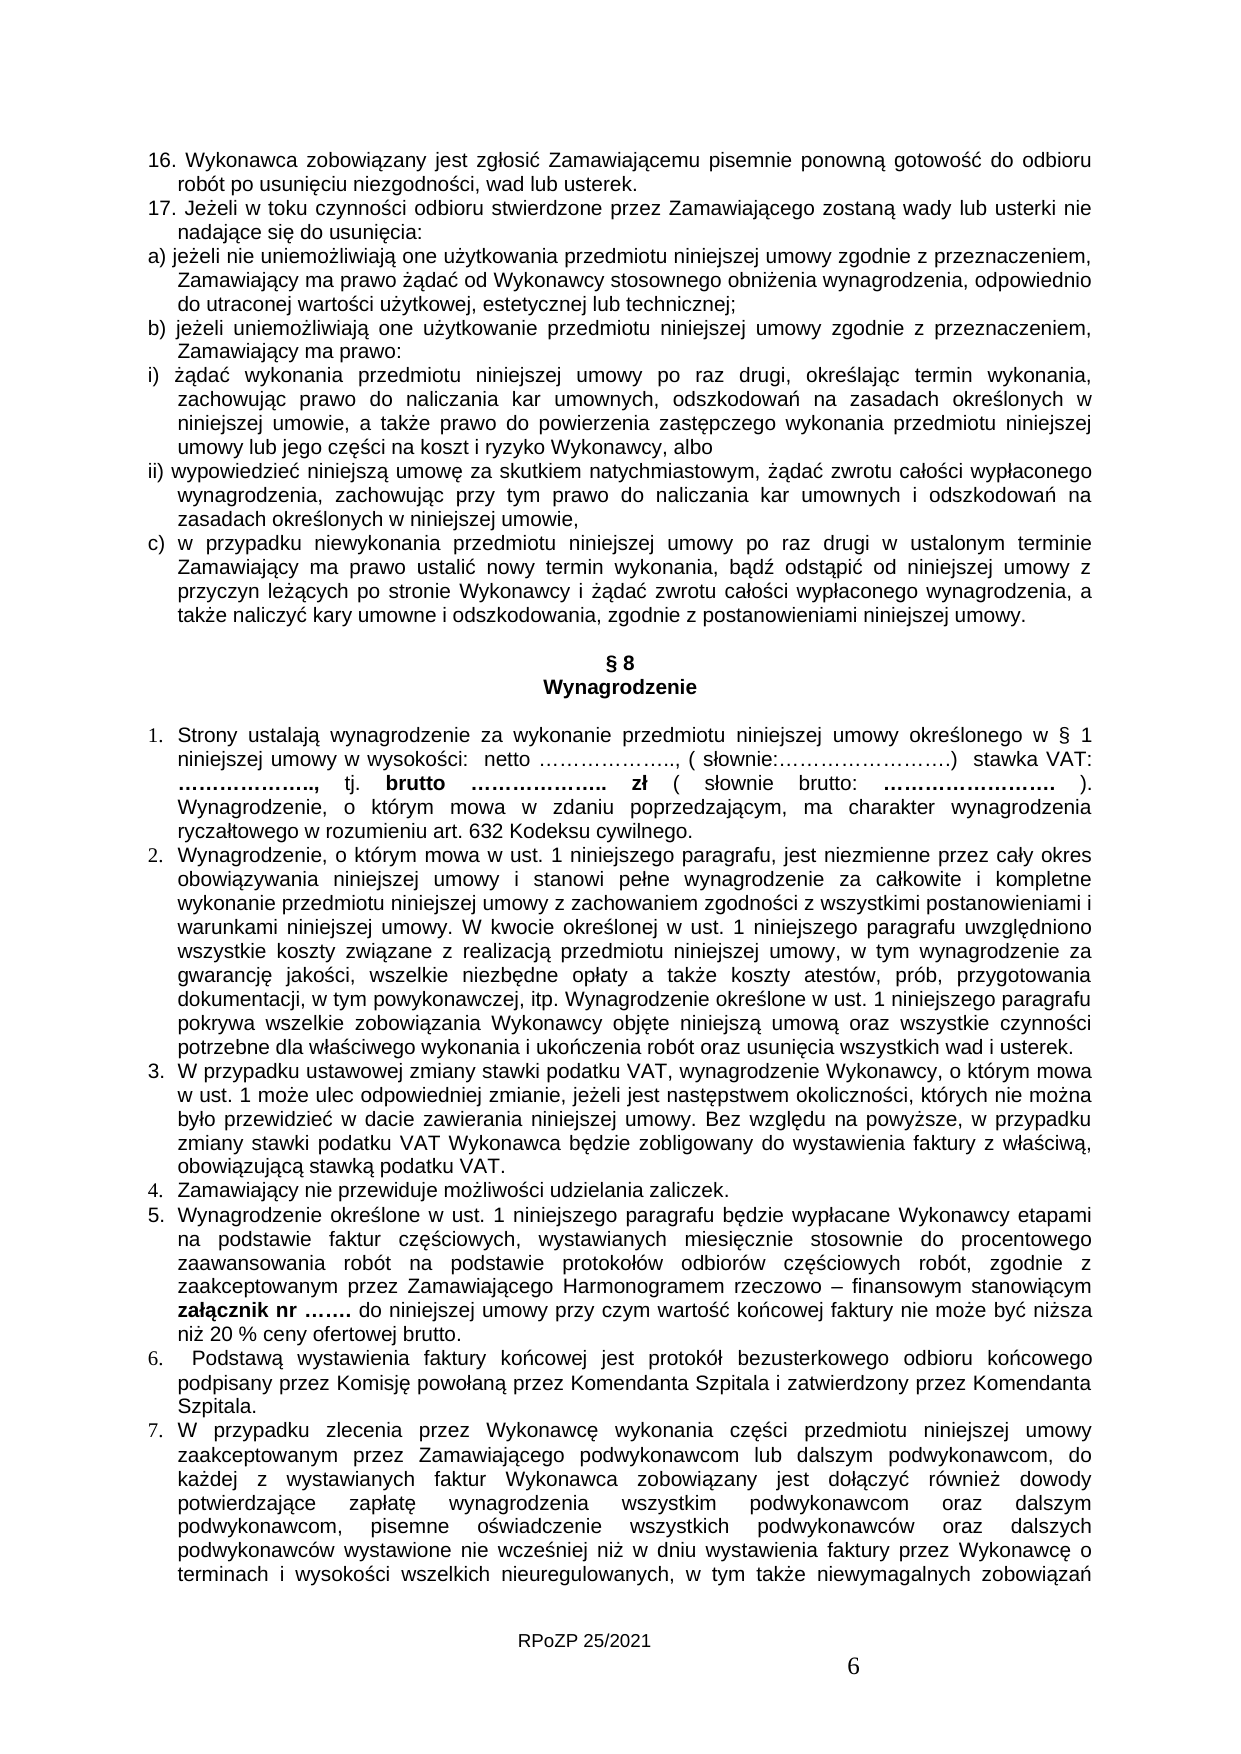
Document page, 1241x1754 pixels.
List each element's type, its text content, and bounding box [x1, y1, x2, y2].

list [148, 1418, 1093, 1586]
text a) jeżeli nie uniemożliwiają one użytkowania przedmiotu niniejszej umowy zgodnie z przeznaczeniem, Zamawiający ma prawo żądać od Wykonawcy stosownego obniżenia wynagrodzenia, odpowiednio do utraconej wartości użytkowej, estetycznej lub technicznej; [148, 243, 1093, 315]
text 17. Jeżeli w toku czynności odbioru stwierdzone przez Zamawiającego zostaną wady lub usterki nie nadające się do usunięcia: [148, 196, 1093, 243]
text Wynagrodzenie [148, 675, 1093, 699]
list W przypadku ustawowej zmiany stawki podatku VAT, wynagrodzenie Wykonawcy, o którym mowa w ust. 1 może ulec odpowiedniej zmianie, jeżeli jest następstwem okoliczności, których nie można było przewidzieć w dacie zawierania niniejszej umowy. Bez względu na powyższe, w przypadku zmiany stawki podatku VAT Wykonawca będzie zobligowany do wystawienia faktury z właściwą, obowiązującą stawką podatku VAT. [148, 1058, 1093, 1178]
text ii) wypowiedzieć niniejszą umowę za skutkiem natychmiastowym, żądać zwrotu całości wypłaconego wynagrodzenia, zachowując przy tym prawo do naliczania kar umownych i odszkodowań na zasadach określonych w niniejszej umowie, [148, 459, 1093, 531]
text 16. Wykonawca zobowiązany jest zgłosić Zamawiającemu pisemnie ponowną gotowość do odbioru robót po usunięciu niezgodności, wad lub usterek. [148, 148, 1093, 196]
list Podstawą wystawienia faktury końcowej jest protokół bezusterkowego odbioru końcowego podpisany przez Komisję powołaną przez Komendanta Szpitala i zatwierdzony przez Komendanta Szpitala. [148, 1346, 1093, 1418]
list Zamawiający nie przewiduje możliwości udzielania zaliczek. [148, 1178, 1093, 1202]
list Strony ustalają wynagrodzenie za wykonanie przedmiotu niniejszej umowy określonego w § 1 niniejszej umowy w wysokości: netto ……………….., ( słownie:…………………….) stawka VAT: ……………….., tj. brutto ……………….. zł ( słownie brutto: ……………………. ). Wynagrodzenie, o którym mowa w zdaniu poprzedzającym, ma charakter wynagrodzenia ryczałtowego w rozumieniu art. 632 Kodeksu cywilnego. [148, 723, 1093, 843]
text b) jeżeli uniemożliwiają one użytkowanie przedmiotu niniejszej umowy zgodnie z przeznaczeniem, Zamawiający ma prawo: [148, 315, 1093, 363]
list Wynagrodzenie, o którym mowa w ust. 1 niniejszego paragrafu, jest niezmienne przez cały okres obowiązywania niniejszej umowy i stanowi pełne wynagrodzenie za całkowite i kompletne wykonanie przedmiotu niniejszej umowy z zachowaniem zgodności z wszystkimi postanowieniami i warunkami niniejszej umowy. W kwocie określonej w ust. 1 niniejszego paragrafu uwzględniono wszystkie koszty związane z realizacją przedmiotu niniejszej umowy, w tym wynagrodzenie za gwarancję jakości, wszelkie niezbędne opłaty a także koszty atestów, prób, przygotowania dokumentacji, w tym powykonawczej, itp. Wynagrodzenie określone w ust. 1 niniejszego paragrafu pokrywa wszelkie zobowiązania Wykonawcy objęte niniejszą umową oraz wszystkie czynności potrzebne dla właściwego wykonania i ukończenia robót oraz usunięcia wszystkich wad i usterek. [148, 843, 1093, 1058]
text i) żądać wykonania przedmiotu niniejszej umowy po raz drugi, określając termin wykonania, zachowując prawo do naliczania kar umownych, odszkodowań na zasadach określonych w niniejszej umowie, a także prawo do powierzenia zastępczego wykonania przedmiotu niniejszej umowy lub jego części na koszt i ryzyko Wykonawcy, albo [148, 363, 1093, 459]
text § 8 [148, 651, 1093, 675]
text c) w przypadku niewykonania przedmiotu niniejszej umowy po raz drugi w ustalonym terminie Zamawiający ma prawo ustalić nowy termin wykonania, bądź odstąpić od niniejszej umowy z przyczyn leżących po stronie Wykonawcy i żądać zwrotu całości wypłaconego wynagrodzenia, a także naliczyć kary umowne i odszkodowania, zgodnie z postanowieniami niniejszej umowy. [148, 531, 1093, 627]
list Wynagrodzenie określone w ust. 1 niniejszego paragrafu będzie wypłacane Wykonawcy etapami na podstawie faktur częściowych, wystawianych miesięcznie stosownie do procentowego zaawansowania robót na podstawie protokołów odbiorów częściowych robót, zgodnie z zaakceptowanym przez Zamawiającego Harmonogramem rzeczowo – finansowym stanowiącym załącznik nr ……. do niniejszej umowy przy czym wartość końcowej faktury nie może być niższa niż 20 % ceny ofertowej brutto. [148, 1202, 1093, 1346]
